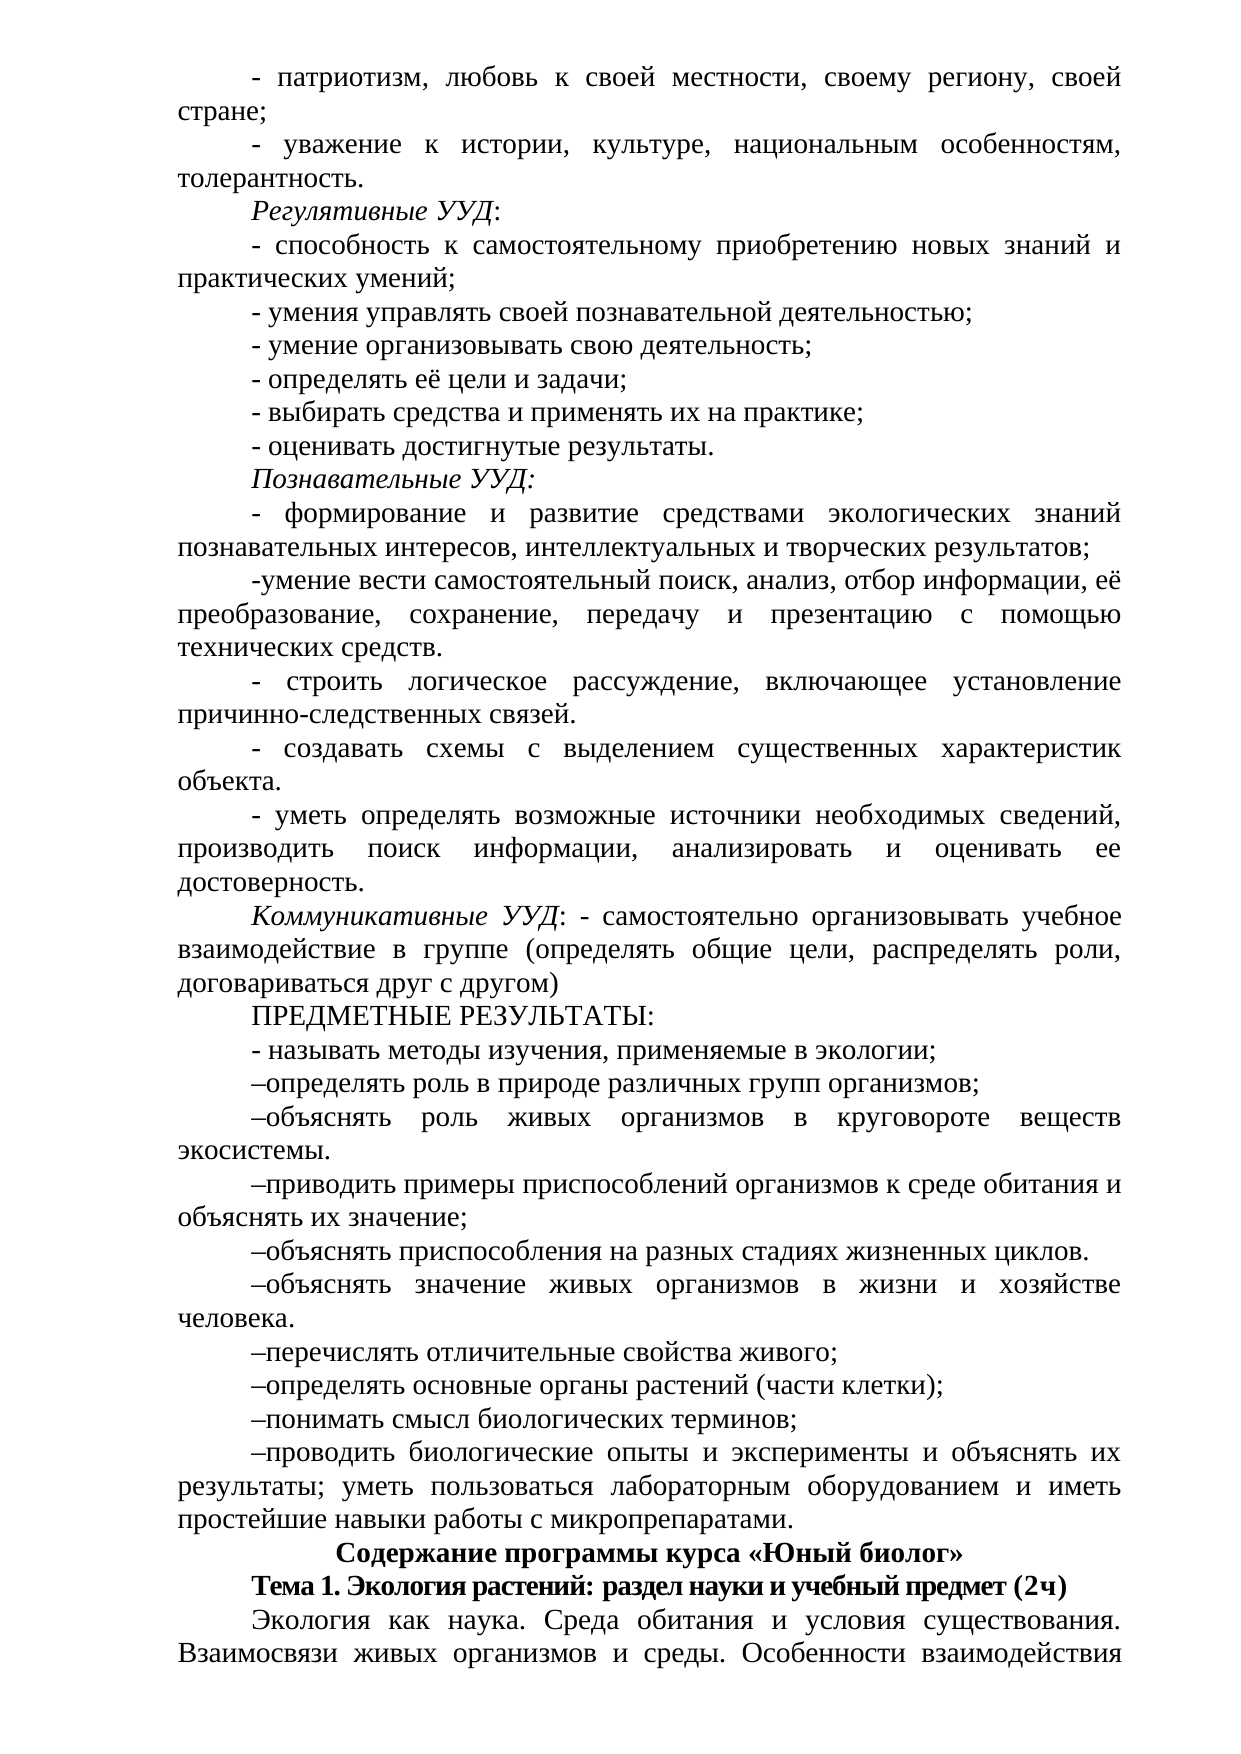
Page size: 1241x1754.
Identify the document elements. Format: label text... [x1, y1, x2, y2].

text - создавать схемы с выделением существенных характеристик объекта. [177, 730, 1122, 797]
text - умения управлять своей познавательной деятельностью; [177, 294, 1122, 327]
text Коммуникативные УУД: - самостоятельно организовывать учебное взаимодействие в группе (определять общие цели, распределять роли, договариваться друг с другом) [177, 898, 1122, 998]
text - оценивать достигнутые результаты. [177, 428, 1122, 462]
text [177, 1602, 1122, 1669]
text Регулятивные УУД: [177, 193, 1122, 227]
text ПРЕДМЕТНЫЕ РЕЗУЛЬТАТЫ: [177, 998, 1122, 1032]
text –приводить примеры приспособлений организмов к среде обитания и объяснять их значение; [177, 1166, 1122, 1233]
text - умение организовывать свою деятельность; [177, 327, 1122, 361]
text –проводить биологические опыты и эксперименты и объяснять их результаты; уметь пользоваться лабораторным оборудованием и иметь простейшие навыки работы с микропрепаратами. [177, 1434, 1122, 1535]
text - уметь определять возможные источники необходимых сведений, производить поиск информации, анализировать и оценивать ее достоверность. [177, 797, 1122, 898]
text Тема 1. Экология растений: раздел науки и учебный предмет (2ч) [177, 1568, 1122, 1602]
text –объяснять приспособления на разных стадиях жизненных циклов. [177, 1233, 1122, 1267]
text -умение вести самостоятельный поиск, анализ, отбор информации, её преобразование, сохранение, передачу и презентацию с помощью технических средств. [177, 562, 1122, 663]
text –понимать смысл биологических терминов; [177, 1401, 1122, 1434]
text Содержание программы курса «Юный биолог» [177, 1535, 1122, 1568]
text –объяснять значение живых организмов в жизни и хозяйстве человека. [177, 1267, 1122, 1334]
text –объяснять роль живых организмов в круговороте веществ экосистемы. [177, 1099, 1122, 1166]
text Познавательные УУД: [177, 462, 1122, 495]
text - выбирать средства и применять их на практике; [177, 394, 1122, 428]
text - называть методы изучения, применяемые в экологии; [177, 1032, 1122, 1065]
text –перечислять отличительные свойства живого; [177, 1334, 1122, 1367]
text - способность к самостоятельному приобретению новых знаний и практических умений; [177, 227, 1122, 294]
text - патриотизм, любовь к своей местности, своему региону, своей стране; [177, 59, 1122, 126]
text –определять роль в природе различных групп организмов; [177, 1065, 1122, 1099]
text - уважение к истории, культуре, национальным особенностям, толерантность. [177, 126, 1122, 193]
text –определять основные органы растений (части клетки); [177, 1367, 1122, 1401]
text - определять её цели и задачи; [177, 361, 1122, 394]
text - строить логическое рассуждение, включающее установление причинно-следственных связей. [177, 663, 1122, 730]
text - формирование и развитие средствами экологических знаний познавательных интересов, интеллектуальных и творческих результатов; [177, 495, 1122, 562]
